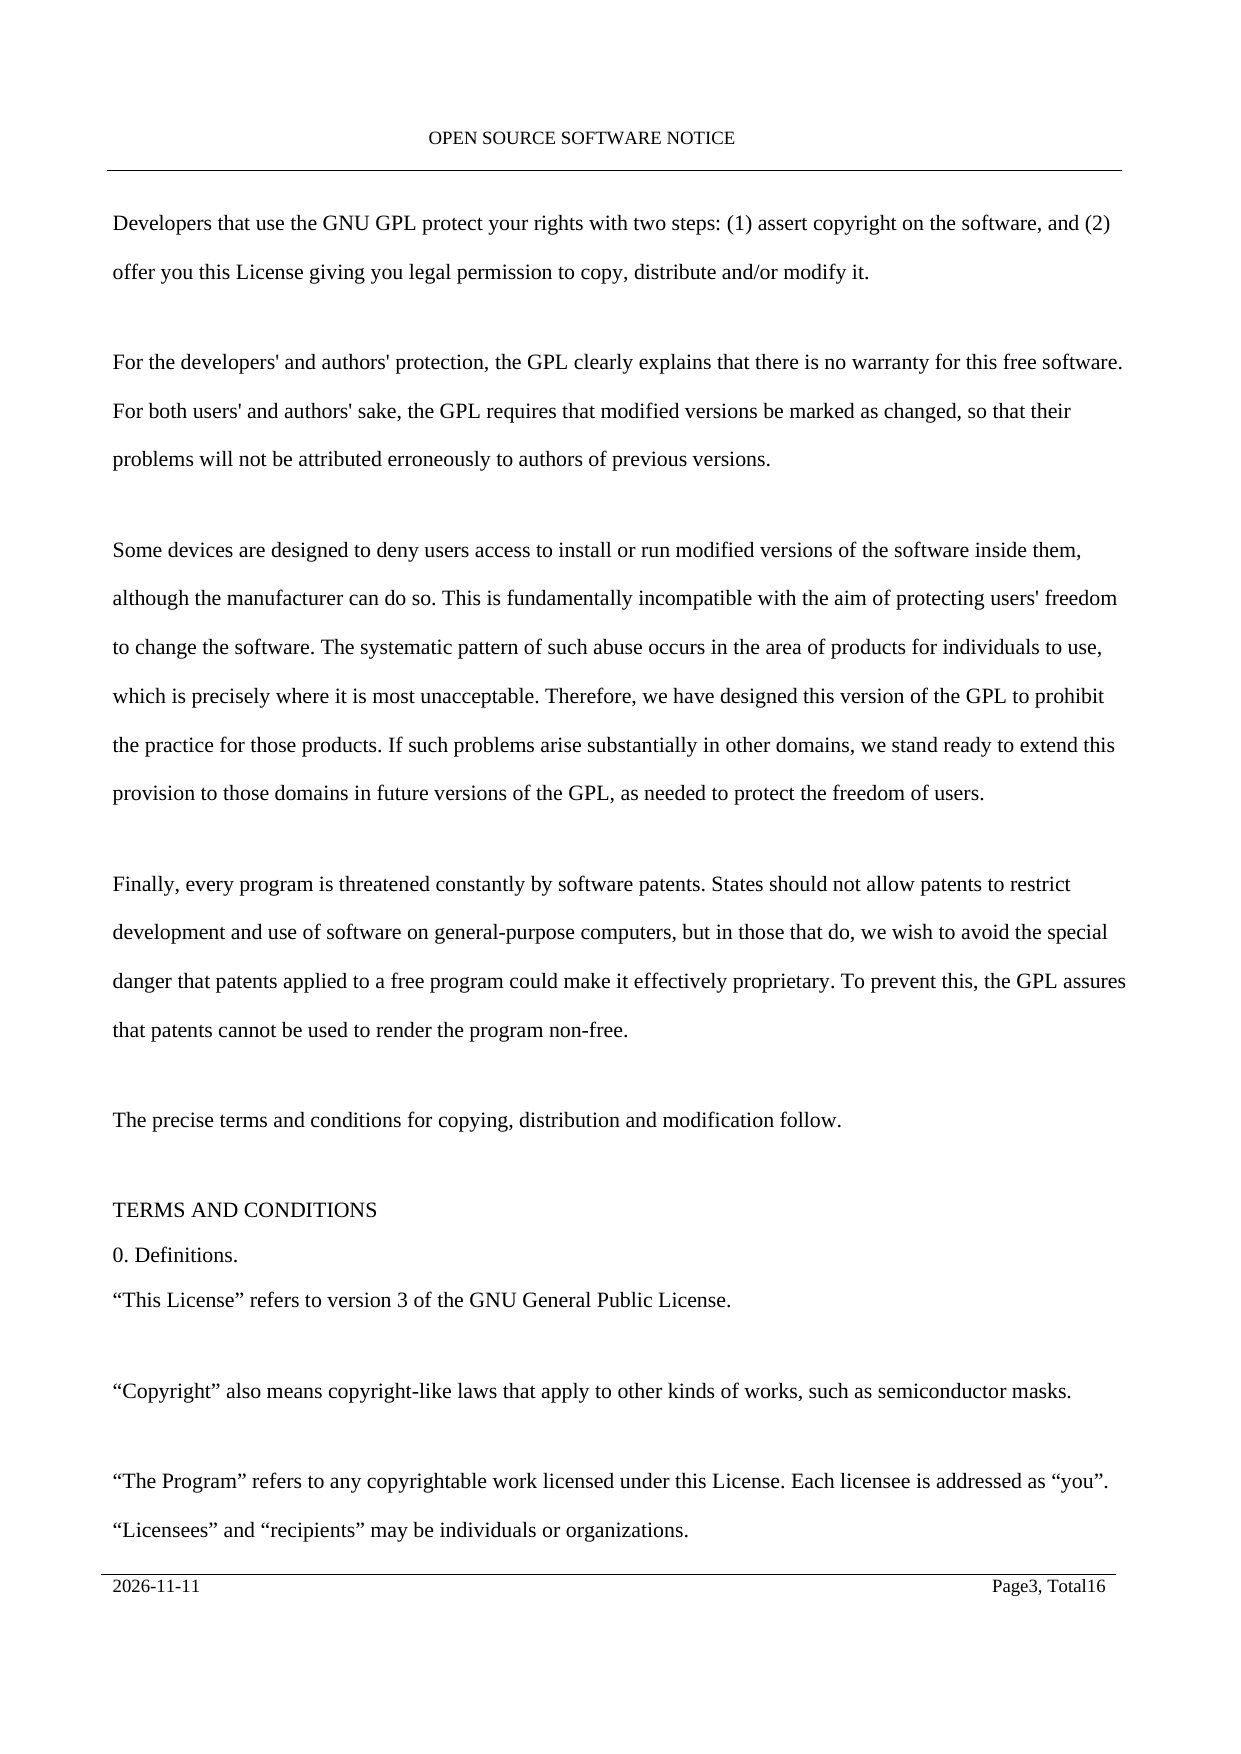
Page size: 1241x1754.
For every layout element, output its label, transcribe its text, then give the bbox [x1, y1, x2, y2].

text The precise terms and conditions for copying, distribution and modification follow. [112, 1103, 1128, 1136]
text Developers that use the GNU GPL protect your rights with two steps: (1) assert copyright on the software, and (2) offer you this License giving you legal permission to copy, distribute and/or modify it. [112, 206, 1128, 288]
text Finally, every program is threatened constantly by software patents. States should not allow patents to restrict development and use of software on general-purpose computers, but in those that do, we wish to avoid the special danger that patents applied to a free program could make it effectively proprietary. To prevent this, the GPL assures that patents cannot be used to render the program non-free. [112, 867, 1128, 1046]
text “This License” refers to version 3 of the GNU General Public License. [112, 1284, 1128, 1316]
text Some devices are designed to deny users access to install or run modified versions of the software inside them, although the manufacturer can do so. This is fundamentally incompatible with the aim of protecting users' freedom to change the software. The systematic pattern of such abuse occurs in the area of products for individuals to use, which is precisely where it is most unacceptable. Therefore, we have designed this version of the GPL to prohibit the practice for those products. If such problems arise substantially in other domains, we stand ready to extend this provision to those domains in future versions of the GPL, as needed to protect the freedom of users. [112, 533, 1128, 809]
text For the developers' and authors' protection, the GPL clearly explains that there is no warranty for this free software. For both users' and authors' sake, the GPL requires that modified versions be marked as changed, so that their problems will not be attributed erroneously to authors of previous versions. [112, 345, 1128, 475]
text “The Program” refers to any copyrightable work licensed under this License. Each licensee is addressed as “you”. “Licensees” and “recipients” may be individuals or organizations. [112, 1464, 1128, 1546]
text 0. Definitions. [112, 1239, 1128, 1271]
text “Copyright” also means copyright-like laws that apply to other kinds of works, such as semiconductor masks. [112, 1374, 1128, 1407]
text TERMS AND CONDITIONS [112, 1194, 1128, 1226]
